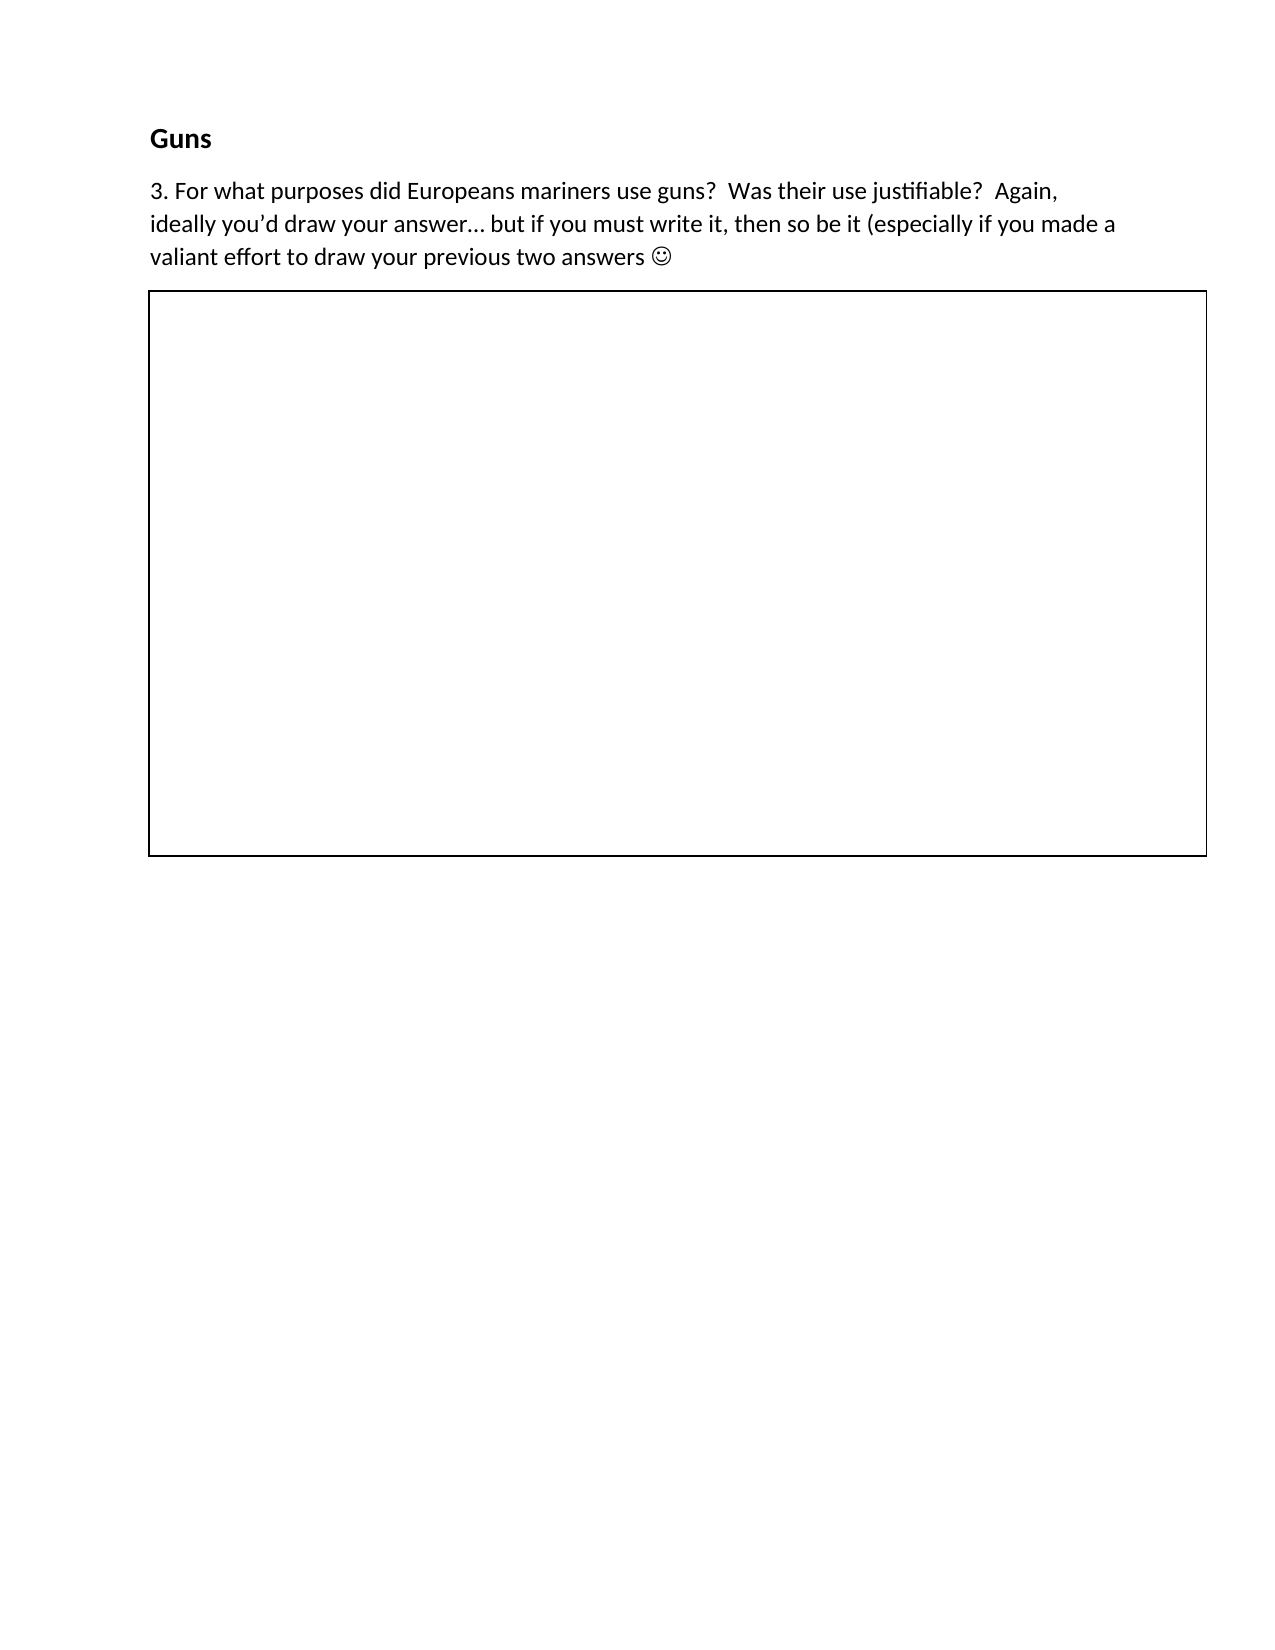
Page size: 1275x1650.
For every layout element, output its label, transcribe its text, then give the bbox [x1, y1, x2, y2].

text 3. For what purposes did Europeans mariners use guns? Was their use justifiable? Again, ideally you’d draw your answer… but if you must write it, then so be it (especially if you made a valiant effort to draw your previous two answers [150, 175, 1125, 271]
text Guns [150, 120, 1125, 156]
